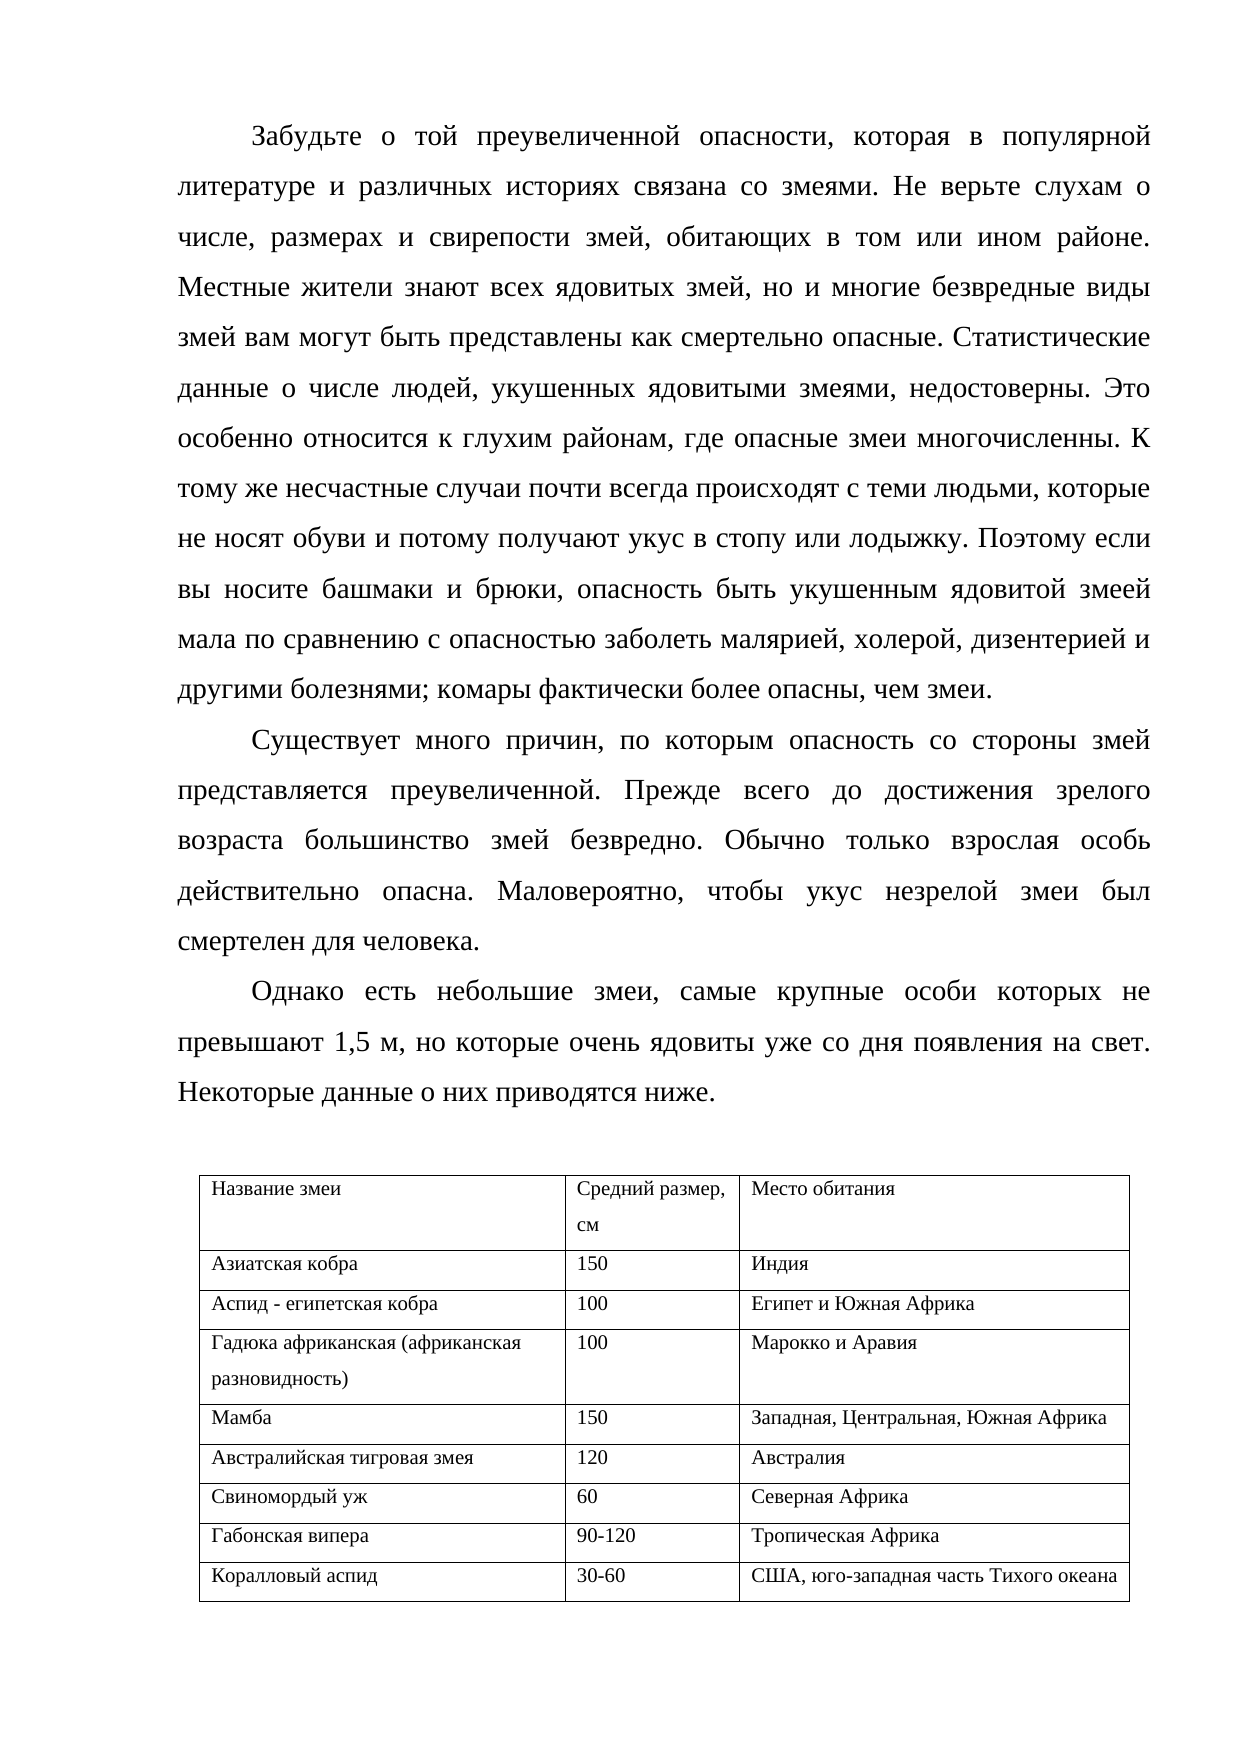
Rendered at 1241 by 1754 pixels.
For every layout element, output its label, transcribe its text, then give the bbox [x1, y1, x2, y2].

table_cell 100 [566, 1330, 739, 1404]
table_cell Азиатская кобра [200, 1251, 565, 1289]
table_header Название змеи [200, 1176, 565, 1250]
table_cell Аспид - египетская кобра [200, 1291, 565, 1329]
table_cell Индия [740, 1251, 1129, 1289]
table_cell 120 [566, 1445, 739, 1483]
text Забудьте о той преувеличенной опасности, которая в популярной литературе и различных историях связана со змеями. Не верьте слухам о числе, размерах и свирепости змей, обитающих в том или ином районе. Местные жители знают всех ядовитых змей, но и многие безвредные виды змей вам могут быть представлены как смертельно опасные. Статистические данные о числе людей, укушенных ядовитыми змеями, недостоверны. Это особенно относится к глухим районам, где опасные змеи многочисленны. К тому же несчастные случаи почти всегда происходят с теми людьми, которые не носят обуви и потому получают укус в стопу или лодыжку. Поэтому если вы носите башмаки и брюки, опасность быть укушенным ядовитой змеей мала по сравнению с опасностью заболеть малярией, холерой, дизентерией и другими болезнями; комары фактически более опасны, чем змеи. [177, 118, 1152, 705]
text Существует много причин, по которым опасность со стороны змей представляется преувеличенной. Прежде всего до достижения зрелого возраста большинство змей безвредно. Обычно только взрослая особь действительно опасна. Маловероятно, чтобы укус незрелой змеи был смертелен для человека. [177, 722, 1152, 957]
table_cell Австралия [740, 1445, 1129, 1483]
table_cell Габонская випера [200, 1524, 565, 1562]
table_cell 150 [566, 1405, 739, 1444]
table_cell США, юго-западная часть Тихого океана [740, 1563, 1129, 1601]
table_cell Северная Африка [740, 1484, 1129, 1522]
table_cell 60 [566, 1484, 739, 1522]
table_cell Марокко и Аравия [740, 1330, 1129, 1404]
table_cell Западная, Центральная, Южная Африка [740, 1405, 1129, 1444]
table_cell 100 [566, 1291, 739, 1329]
table_cell Мамба [200, 1405, 565, 1444]
table_header Место обитания [740, 1176, 1129, 1250]
table_cell Австралийская тигровая змея [200, 1445, 565, 1483]
table_cell Тропическая Африка [740, 1524, 1129, 1562]
table_cell 30-60 [566, 1563, 739, 1601]
table_cell Свиномордый уж [200, 1484, 565, 1522]
table_cell Гадюка африканская (африканская разновидность) [200, 1330, 565, 1404]
table_cell Коралловый аспид [200, 1563, 565, 1601]
table_cell Египет и Южная Африка [740, 1291, 1129, 1329]
table_cell 150 [566, 1251, 739, 1289]
table_cell 90-120 [566, 1524, 739, 1562]
table_header Средний размер, см [566, 1176, 739, 1250]
text Однако есть небольшие змеи, самые крупные особи которых не превышают , но которые очень ядовиты уже со дня появления на свет. Некоторые данные о них приводятся ниже. [177, 973, 1152, 1108]
